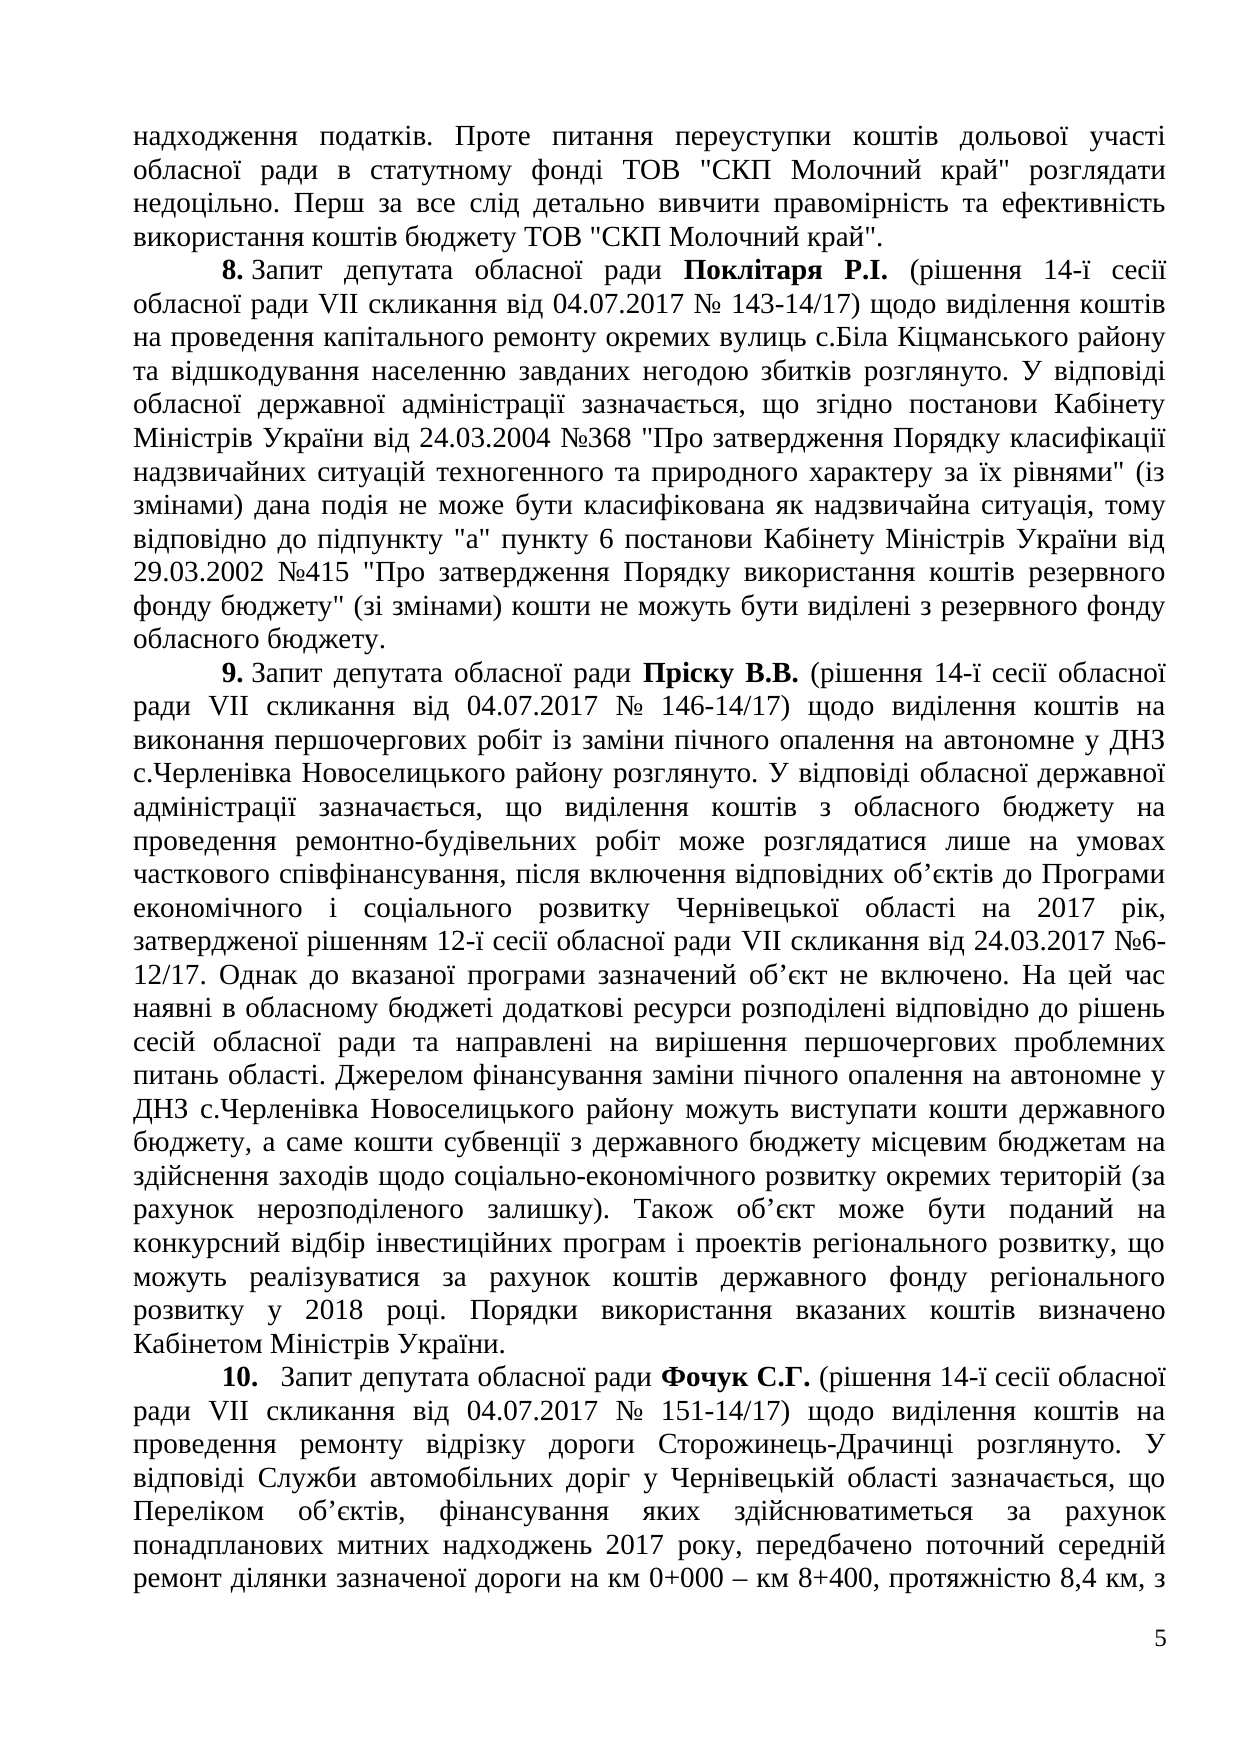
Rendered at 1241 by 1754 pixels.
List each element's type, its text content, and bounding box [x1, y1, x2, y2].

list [133, 118, 1167, 252]
list Запит депутата обласної ради Поклітаря Р.І. (рішення 14-ї сесії обласної ради VІІ скликання від 04.07.2017 № 143-14/17) щодо виділення коштів на проведення капітального ремонту окремих вулиць с.Біла Кіцманського району та відшкодування населенню завданих негодою збитків розглянуто. У відповіді обласної державної адміністрації зазначається, що згідно постанови Кабінету Міністрів України від 24.03.2004 №368 "Про затвердження Порядку класифікації надзвичайних ситуацій техногенного та природного характеру за їх рівнями" (із змінами) дана подія не може бути класифікована як надзвичайна ситуація, тому відповідно до підпункту "а" пункту 6 постанови Кабінету Міністрів України від 29.03.2002 №415 "Про затвердження Порядку використання коштів резервного фонду бюджету" (зі змінами) кошти не можуть бути виділені з резервного фонду обласного бюджету. [133, 252, 1167, 655]
list Запит депутата обласної ради Пріску В.В. (рішення 14-ї сесії обласної ради VІІ скликання від 04.07.2017 № 146-14/17) щодо виділення коштів на виконання першочергових робіт із заміни пічного опалення на автономне у ДНЗ с.Черленівка Новоселицького району розглянуто. У відповіді обласної державної адміністрації зазначається, що виділення коштів з обласного бюджету на проведення ремонтно-будівельних робіт може розглядатися лише на умовах часткового співфінансування, після включення відповідних об’єктів до Програми економічного і соціального розвитку Чернівецької області на 2017 рік, затвердженої рішенням 12-ї сесії обласної ради VII скликання від 24.03.2017 №6-12/17. Однак до вказаної програми зазначений об’єкт не включено. На цей час наявні в обласному бюджеті додаткові ресурси розподілені відповідно до рішень сесій обласної ради та направлені на вирішення першочергових проблемних питань області. Джерелом фінансування заміни пічного опалення на автономне у ДНЗ с.Черленівка Новоселицького району можуть виступати кошти державного бюджету, а саме кошти субвенції з державного бюджету місцевим бюджетам на здійснення заходів щодо соціально-економічного розвитку окремих територій (за рахунок нерозподіленого залишку). Також об’єкт може бути поданий на конкурсний відбір інвестиційних програм і проектів регіонального розвитку, що можуть реалізуватися за рахунок коштів державного фонду регіонального розвитку у 2018 році. Порядки використання вказаних коштів визначено Кабінетом Міністрів України. [133, 655, 1167, 1359]
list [133, 1359, 1167, 1594]
